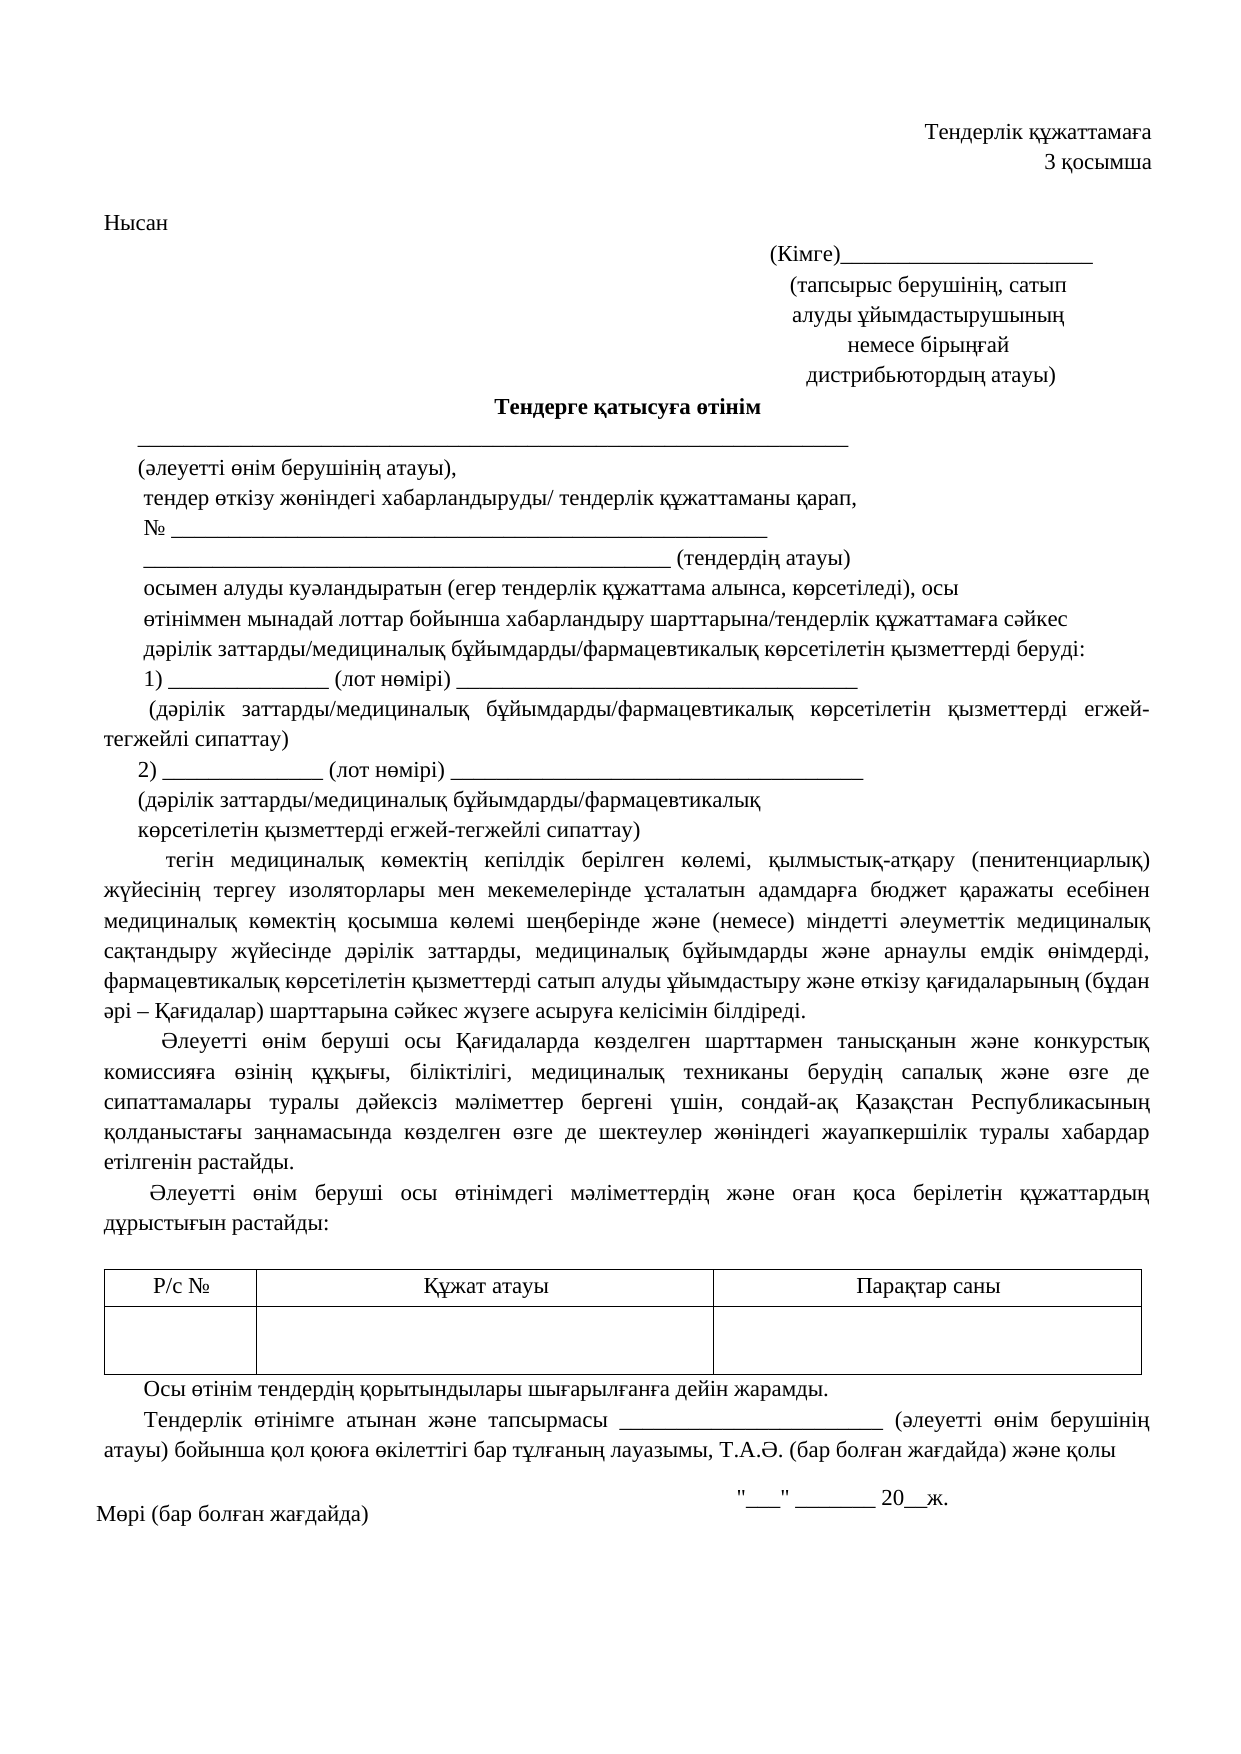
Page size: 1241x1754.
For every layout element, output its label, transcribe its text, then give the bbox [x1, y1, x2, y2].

text Осы өтінім тендердің қорытындылары шығарылғанға дейін жарамды. [103, 1375, 1152, 1402]
text Әлеуетті өнім беруші осы өтінімдегі мәліметтердің және оған қоса берілетін құжаттардың дұрыстығын растайды: [103, 1178, 1152, 1235]
text Әлеуетті өнім беруші осы Қағидаларда көзделген шарттармен танысқанын және конкурстық комиссияға өзінің құқығы, біліктілігі, медициналық техниканы берудің сапалық және өзге де сипаттамалары туралы дәйексіз мәліметтер бергені үшін, сондай-ақ Қазақстан Республикасының қолданыстағы заңнамасында көзделген өзге де шектеулер жөніндегі жауапкершілік туралы хабардар етілгенін растайды. [103, 1027, 1152, 1175]
text ______________________________________________ (тендердің атауы) [103, 544, 1152, 571]
text өтініммен мынадай лоттар бойынша хабарландыру шарттарына/тендерлік құжаттамаға сәйкес [103, 604, 1152, 631]
table_cell [257, 1307, 713, 1374]
text тендер өткізу жөніндегі хабарландыруды/ тендерлік құжаттаманы қарап, [103, 484, 1152, 510]
text дәрілік заттарды/медициналық бұйымдарды/фармацевтикалық көрсетілетін қызметтерді беруді: [103, 635, 1152, 661]
table_header Парақтар саны [714, 1270, 1141, 1306]
table_cell [714, 1307, 1141, 1374]
table_header Мөрі (бар болған жағдайда) [92, 1466, 733, 1534]
text (дәрілік заттарды/медициналық бұйымдарды/фармацевтикалық көрсетілетін қызметтерді егжей-тегжейлі сипаттау) [103, 695, 1152, 752]
text көрсетілетін қызметтерді егжей-тегжейлі сипаттау) [103, 816, 1152, 842]
text № ____________________________________________________ [103, 514, 1152, 540]
text тегін медициналық көмектің кепілдік берілген көлемі, қылмыстық-атқару (пенитенциарлық) жүйесінің тергеу изоляторлары мен мекемелерінде ұсталатын адамдарға бюджет қаражаты есебінен медициналық көмектің қосымша көлемі шеңберінде және (немесе) міндетті әлеуметтік медициналық сақтандыру жүйесінде дәрілік заттарды, медициналық бұйымдарды және арнаулы емдік өнімдерді, фармацевтикалық көрсетілетін қызметтерді сатып алуды ұйымдастыру және өткізу қағидаларының (бұдан әрі – Қағидалар) шарттарына сәйкес жүзеге асыруға келісімін білдіреді. [103, 846, 1152, 1024]
text осымен алуды куәландыратын (егер тендерлік құжаттама алынса, көрсетіледі), осы [103, 574, 1152, 601]
table_header (Кімге)______________________ (тапсырыс берушінің, сатып алуды ұйымдастырушының немесе бірыңғай дистрибьютордың атауы) [711, 239, 1152, 393]
text (дәрілік заттарды/медициналық бұйымдарды/фармацевтикалық [103, 786, 1152, 812]
text Тендерлік өтінімге атынан және тапсырмасы _______________________ (әлеуетті өнім берушінің атауы) бойынша қол қоюға өкілеттігі бар тұлғаның лауазымы, Т.А.Ә. (бар болған жағдайда) және қолы [103, 1406, 1152, 1462]
table_cell [105, 1307, 256, 1374]
table_header Құжат атауы [257, 1270, 713, 1306]
table_header Р/с № [105, 1270, 256, 1306]
text 2) ______________ (лот нөмірі) ____________________________________ [103, 756, 1152, 782]
text 1) ______________ (лот нөмірі) ___________________________________ [103, 665, 1152, 691]
text 3 қосымша [103, 148, 1152, 175]
text Нысан [103, 209, 1152, 235]
text Тендерге қатысуға өтінім [103, 393, 1152, 419]
text ______________________________________________________________ [103, 423, 1152, 450]
text (әлеуетті өнім берушінің атауы), [103, 453, 1152, 480]
text Тендерлік құжаттамаға [103, 118, 1152, 144]
table_header "___" _______ 20__ж. [733, 1466, 1240, 1534]
